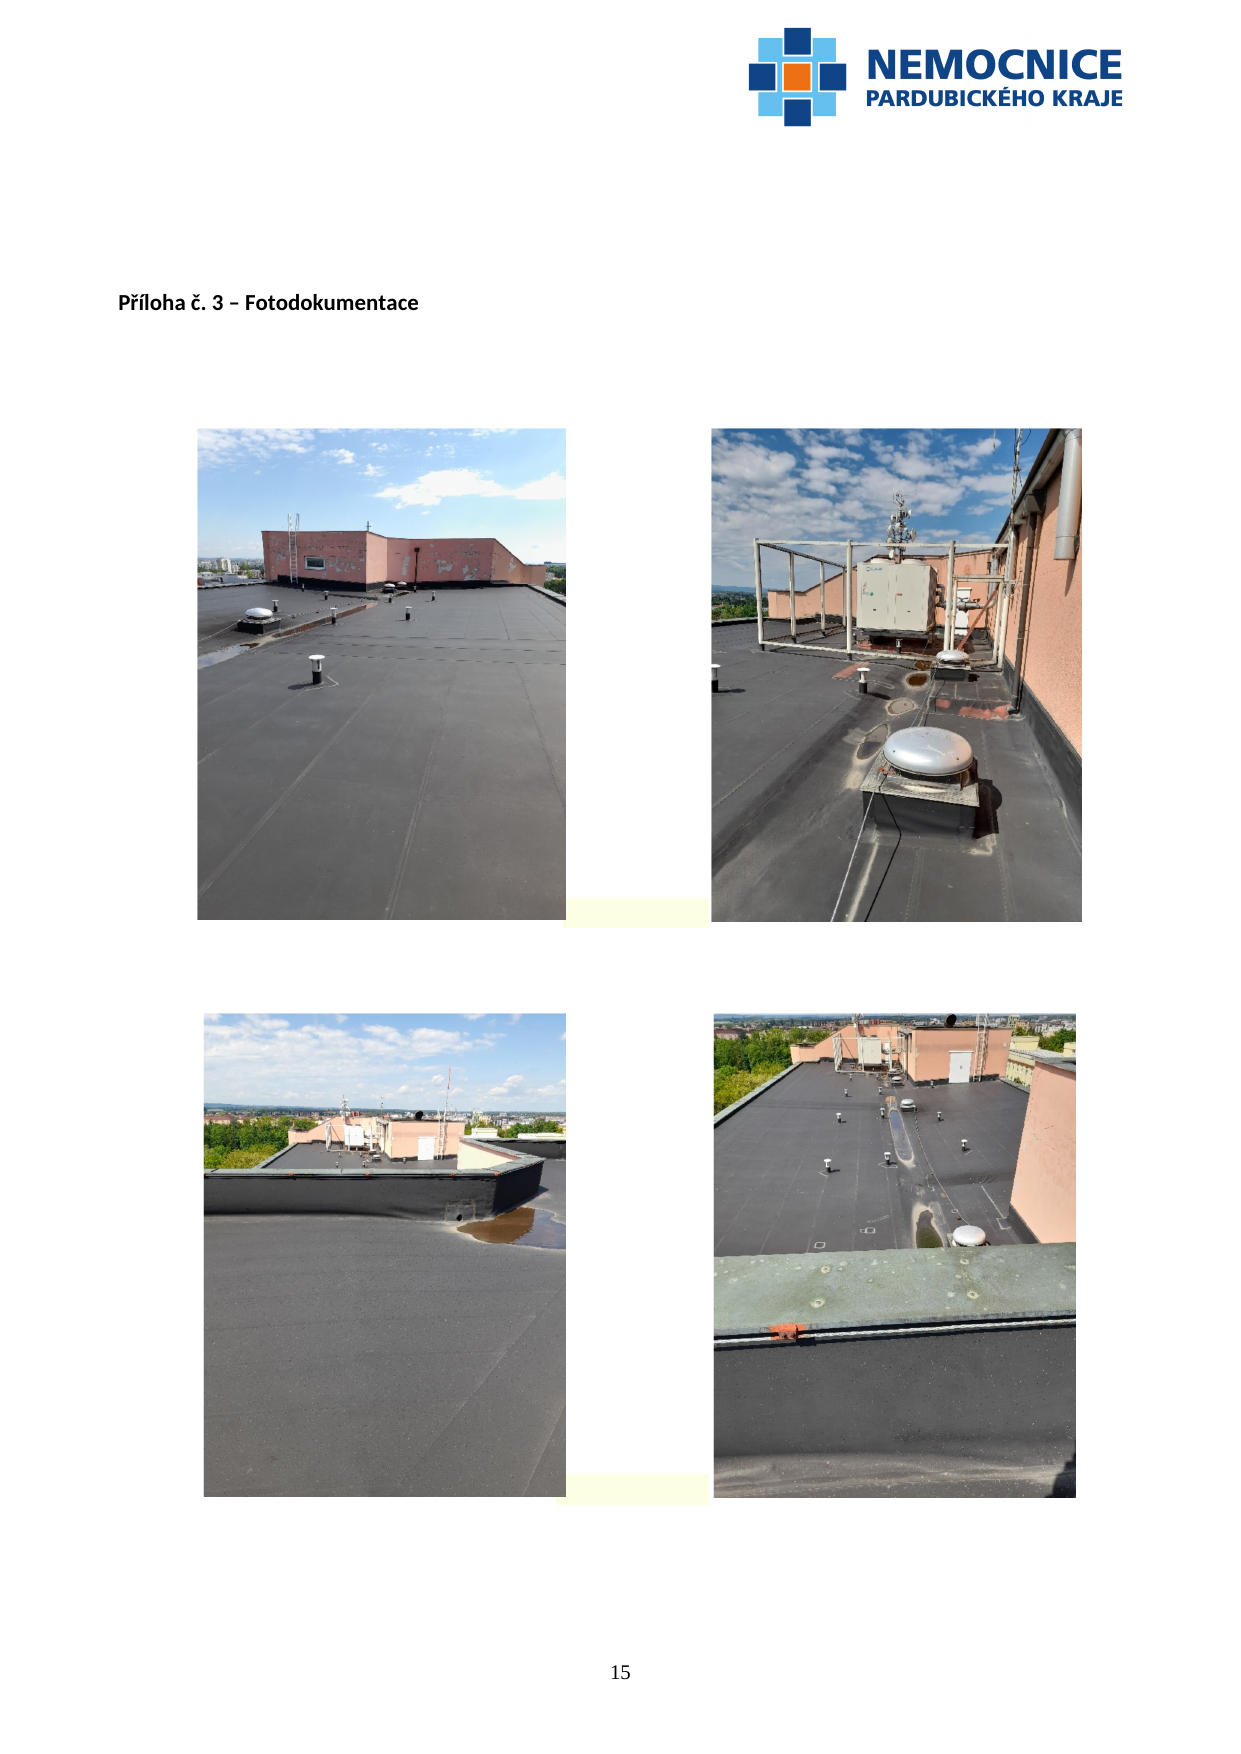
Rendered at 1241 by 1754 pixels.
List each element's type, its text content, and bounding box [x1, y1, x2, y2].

text Příloha č. 3 – Fotodokumentace [118, 288, 1122, 316]
picture [204, 1014, 566, 1497]
picture [712, 429, 1082, 922]
picture [714, 1014, 1076, 1498]
picture [198, 429, 566, 920]
picture [747, 26, 1123, 128]
